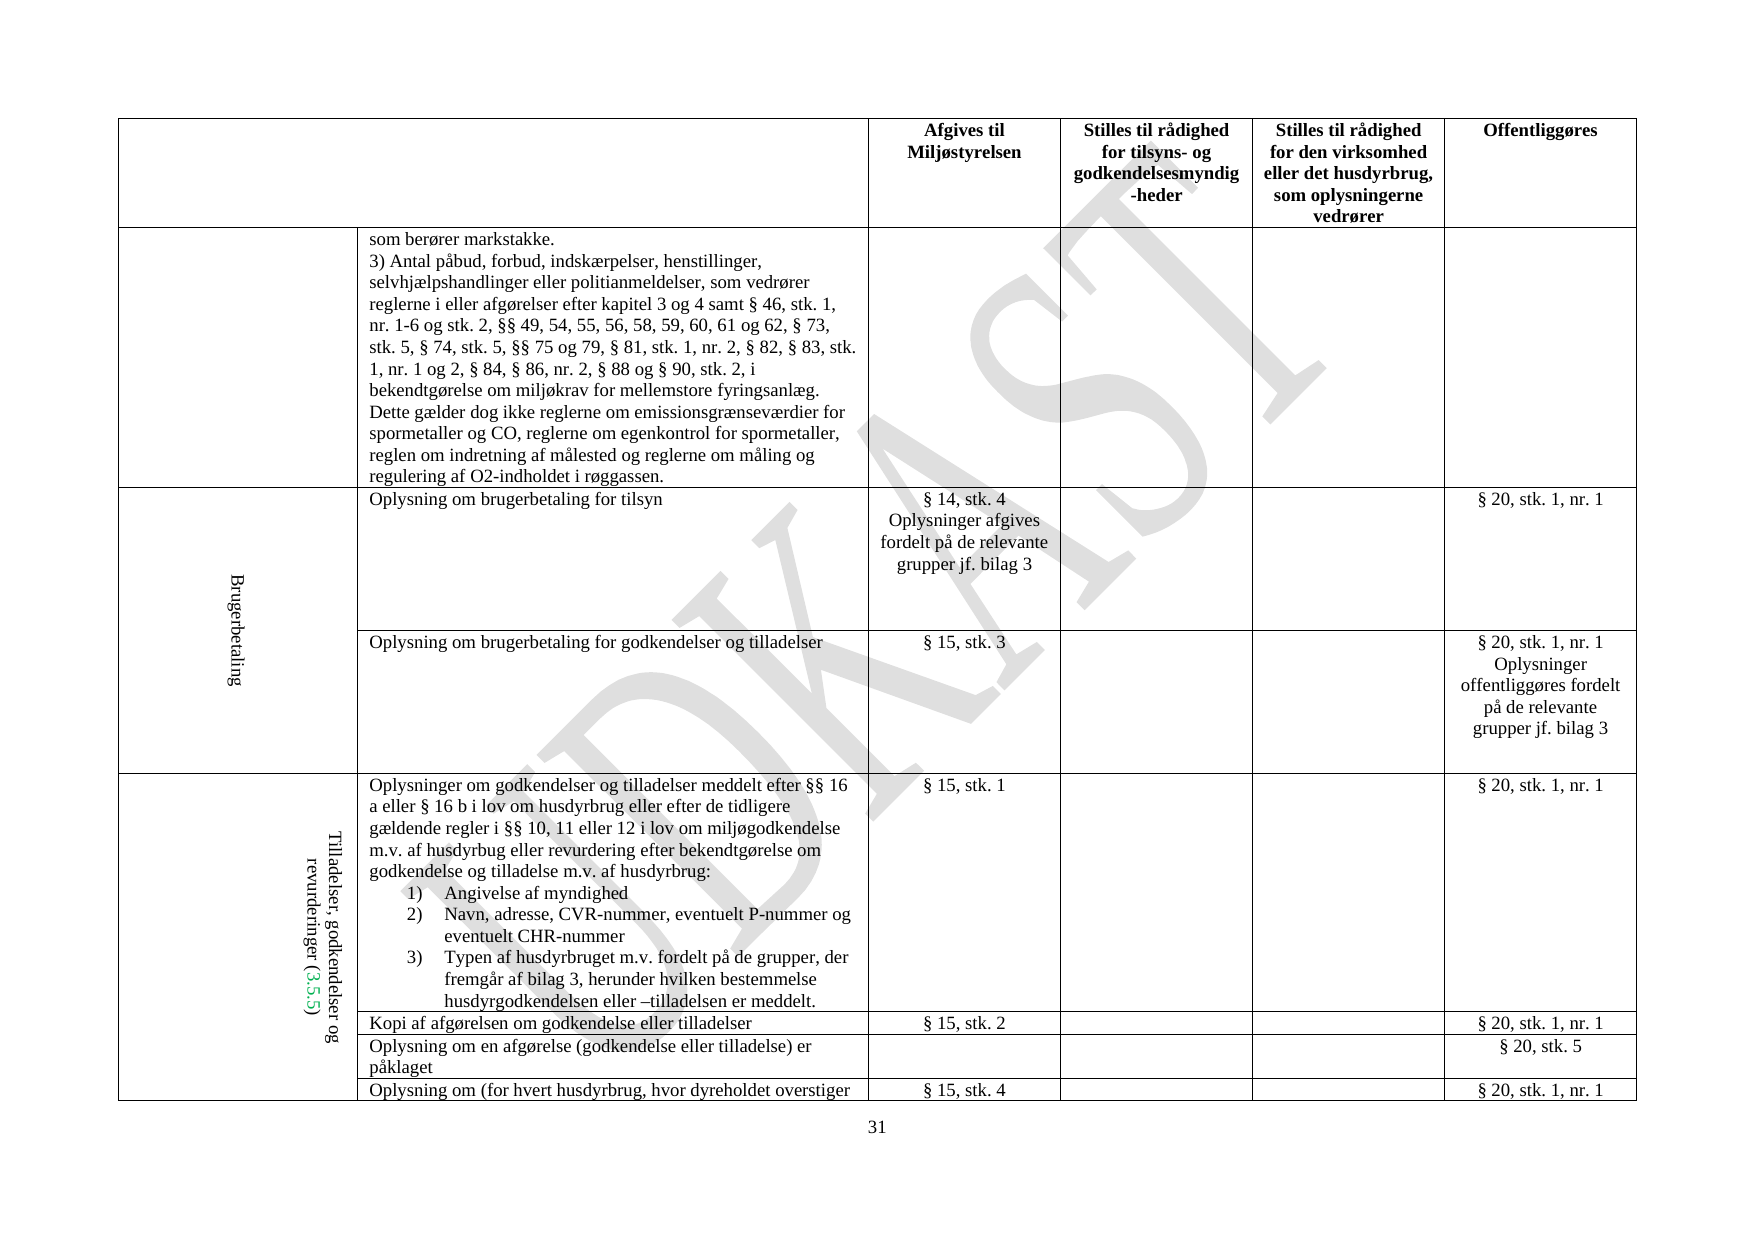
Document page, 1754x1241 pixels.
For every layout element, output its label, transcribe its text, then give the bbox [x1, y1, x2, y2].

table_cell Oplysning om brugerbetaling for tilsyn [358, 488, 868, 630]
table_cell § 20, stk. 1, nr. 1 [1445, 1012, 1636, 1034]
table_cell Tilladelser, godkendelser og revurderinger (3.5.5) [119, 774, 357, 1100]
table_cell [1061, 228, 1252, 487]
table_cell § 20, stk. 1, nr. 1 [1445, 774, 1636, 1011]
table_cell [1445, 228, 1636, 487]
table_cell § 14, stk. 4 Oplysninger afgives fordelt på de relevante grupper jf. bilag 3 [869, 488, 1060, 630]
table_cell § 15, stk. 2 [869, 1012, 1060, 1034]
table_cell § 20, stk. 1, nr. 1 [1445, 1079, 1636, 1100]
table_header Offentliggøres [1445, 119, 1636, 227]
table_cell [1253, 1079, 1444, 1100]
table_cell [1253, 488, 1444, 630]
table_cell [1253, 1035, 1444, 1078]
table_cell § 15, stk. 1 [869, 774, 1060, 1011]
table_cell [869, 1035, 1060, 1078]
table_cell § 15, stk. 4 [869, 1079, 1060, 1100]
table_cell § 15, stk. 3 [869, 631, 1060, 773]
table_cell Oplysninger om godkendelser og tilladelser meddelt efter §§ 16 a eller § 16 b i lov om husdyrbrug eller efter de tidligere gældende regler i §§ 10, 11 eller 12 i lov om miljøgodkendelse m.v. af husdyrbug eller revurdering efter bekendtgørelse om godkendelse og tilladelse m.v. af husdyrbrug: Angivelse af myndighed Navn, adresse, CVR-nummer, eventuelt P-nummer og eventuelt CHR-nummer Typen af husdyrbruget m.v. fordelt på de grupper, der fremgår af bilag 3, herunder hvilken bestemmelse husdyrgodkendelsen eller –tilladelsen er meddelt. [358, 774, 868, 1011]
table_cell Oplysning om en afgørelse (godkendelse eller tilladelse) er påklaget [358, 1035, 868, 1078]
table_cell § 17, stk. 2, nr. 2-3 [869, 228, 1060, 487]
table_cell [1253, 1012, 1444, 1034]
table_header Stilles til rådighed for tilsyns- og godkendelsesmyndig-heder [1061, 119, 1252, 227]
table_cell [1061, 1035, 1252, 1078]
table_cell § 20, stk. 5 [1445, 1035, 1636, 1078]
table_cell [1061, 1012, 1252, 1034]
table_cell § 20, stk. 1, nr. 1 [1445, 488, 1636, 630]
table_header Stilles til rådighed for den virksomhed eller det husdyrbrug, som oplysningerne vedrører [1253, 119, 1444, 227]
table_cell § 20, stk. 1, nr. 1 Oplysninger offentliggøres fordelt på de relevante grupper jf. bilag 3 [1445, 631, 1636, 773]
table_cell Oplysning om brugerbetaling for godkendelser og tilladelser [358, 631, 868, 773]
table_cell [1061, 631, 1252, 773]
table_cell [1061, 1079, 1252, 1100]
table_header [119, 119, 868, 227]
table_cell [1253, 228, 1444, 487]
table_cell [1253, 774, 1444, 1011]
table_header Afgives til Miljøstyrelsen [869, 119, 1060, 227]
table_cell [1061, 774, 1252, 1011]
table_cell Brugerbetaling [119, 488, 357, 773]
table_cell [1061, 488, 1252, 630]
table_cell Kopi af afgørelsen om godkendelse eller tilladelser [358, 1012, 868, 1034]
table_cell [1253, 631, 1444, 773]
